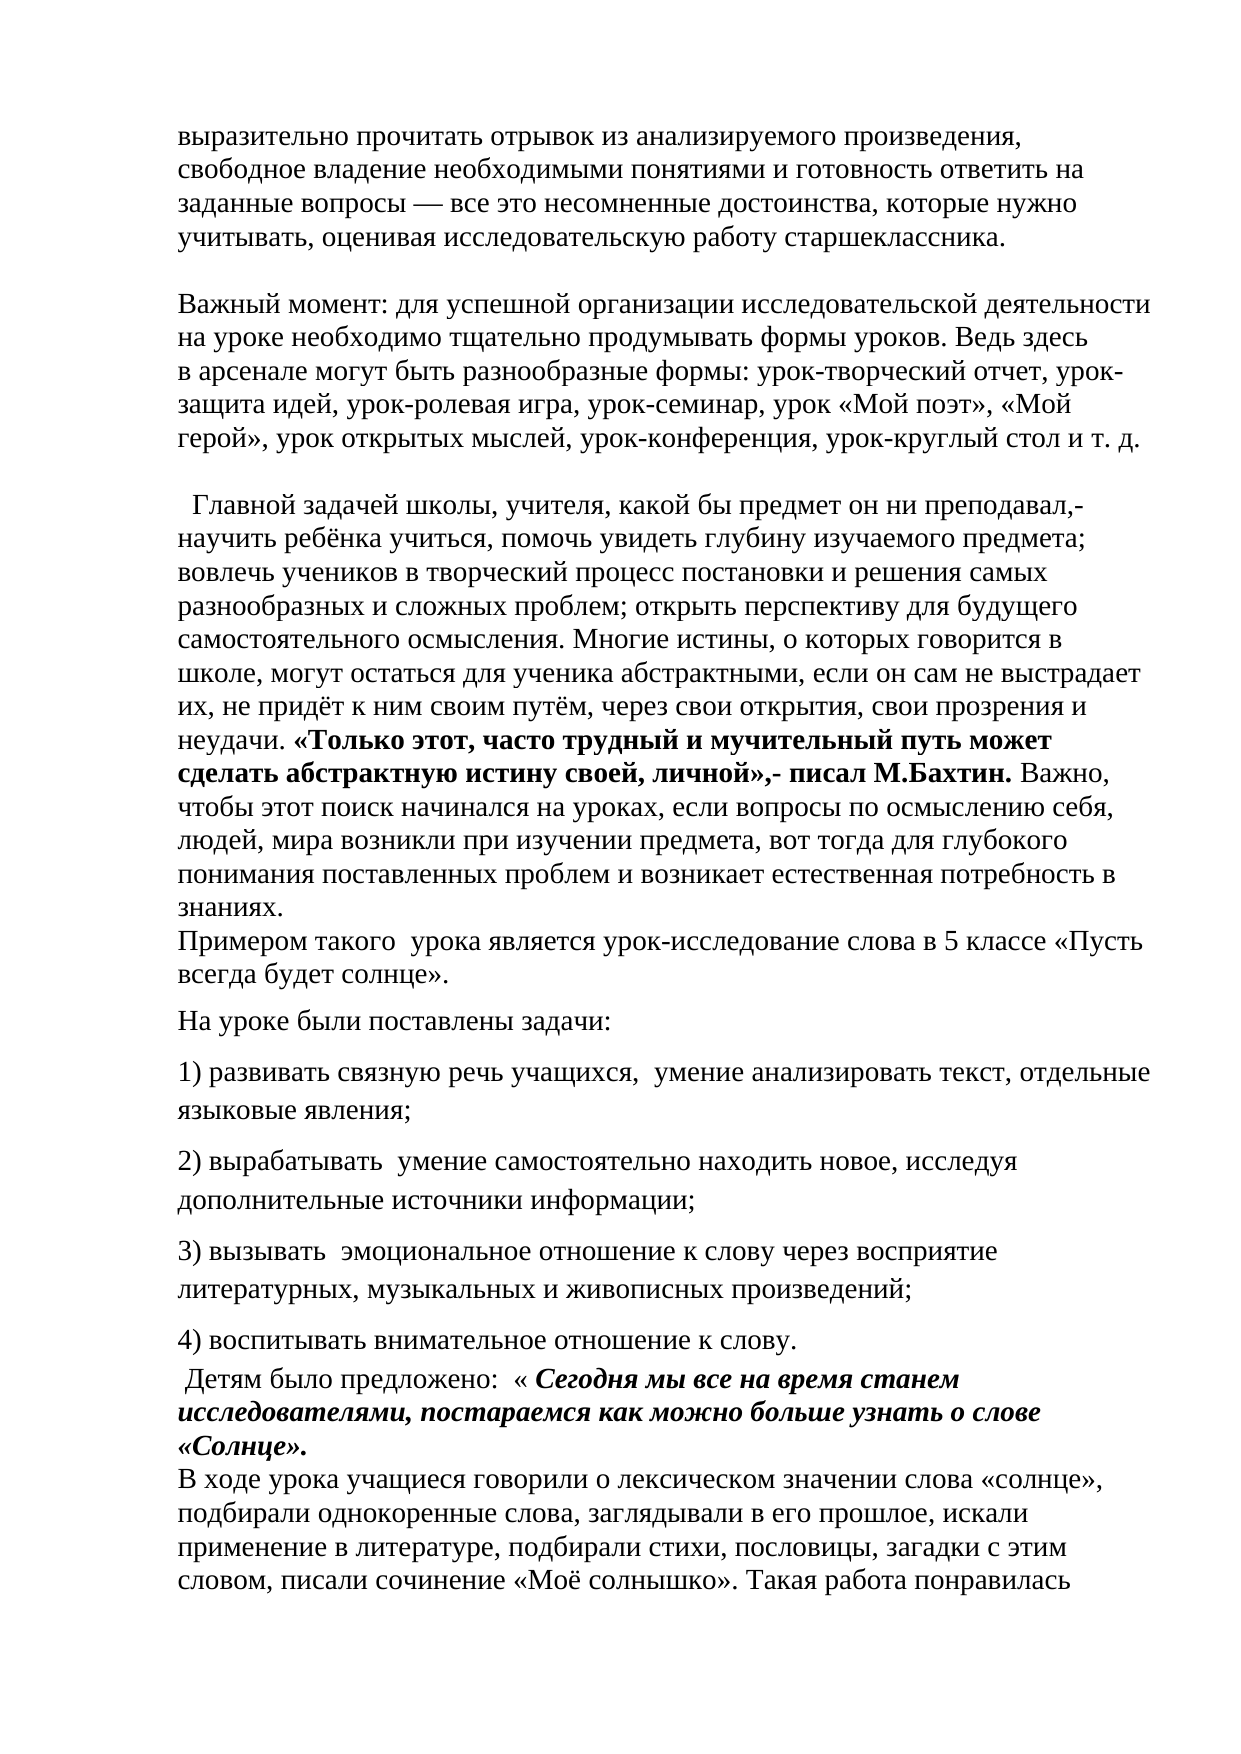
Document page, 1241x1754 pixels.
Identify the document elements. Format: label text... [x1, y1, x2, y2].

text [177, 118, 1152, 990]
text 3) вызывать эмоциональное отношение к слову через восприятие литературных, музыкальных и живописных произведений; [177, 1233, 1152, 1305]
text Детям было предложено: « Сегодня мы все на время станем исследователями, постараемся как можно больше узнать о слове «Солнце». [177, 1361, 1152, 1462]
text 1) развивать связную речь учащихся, умение анализировать текст, отдельные языковые явления; [177, 1054, 1152, 1126]
text 4) воспитывать внимательное отношение к слову. [177, 1322, 1152, 1356]
text 2) вырабатывать умение самостоятельно находить новое, исследуя дополнительные источники информации; [177, 1143, 1152, 1215]
text На уроке были поставлены задачи: [177, 1003, 1152, 1036]
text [177, 1462, 1152, 1596]
